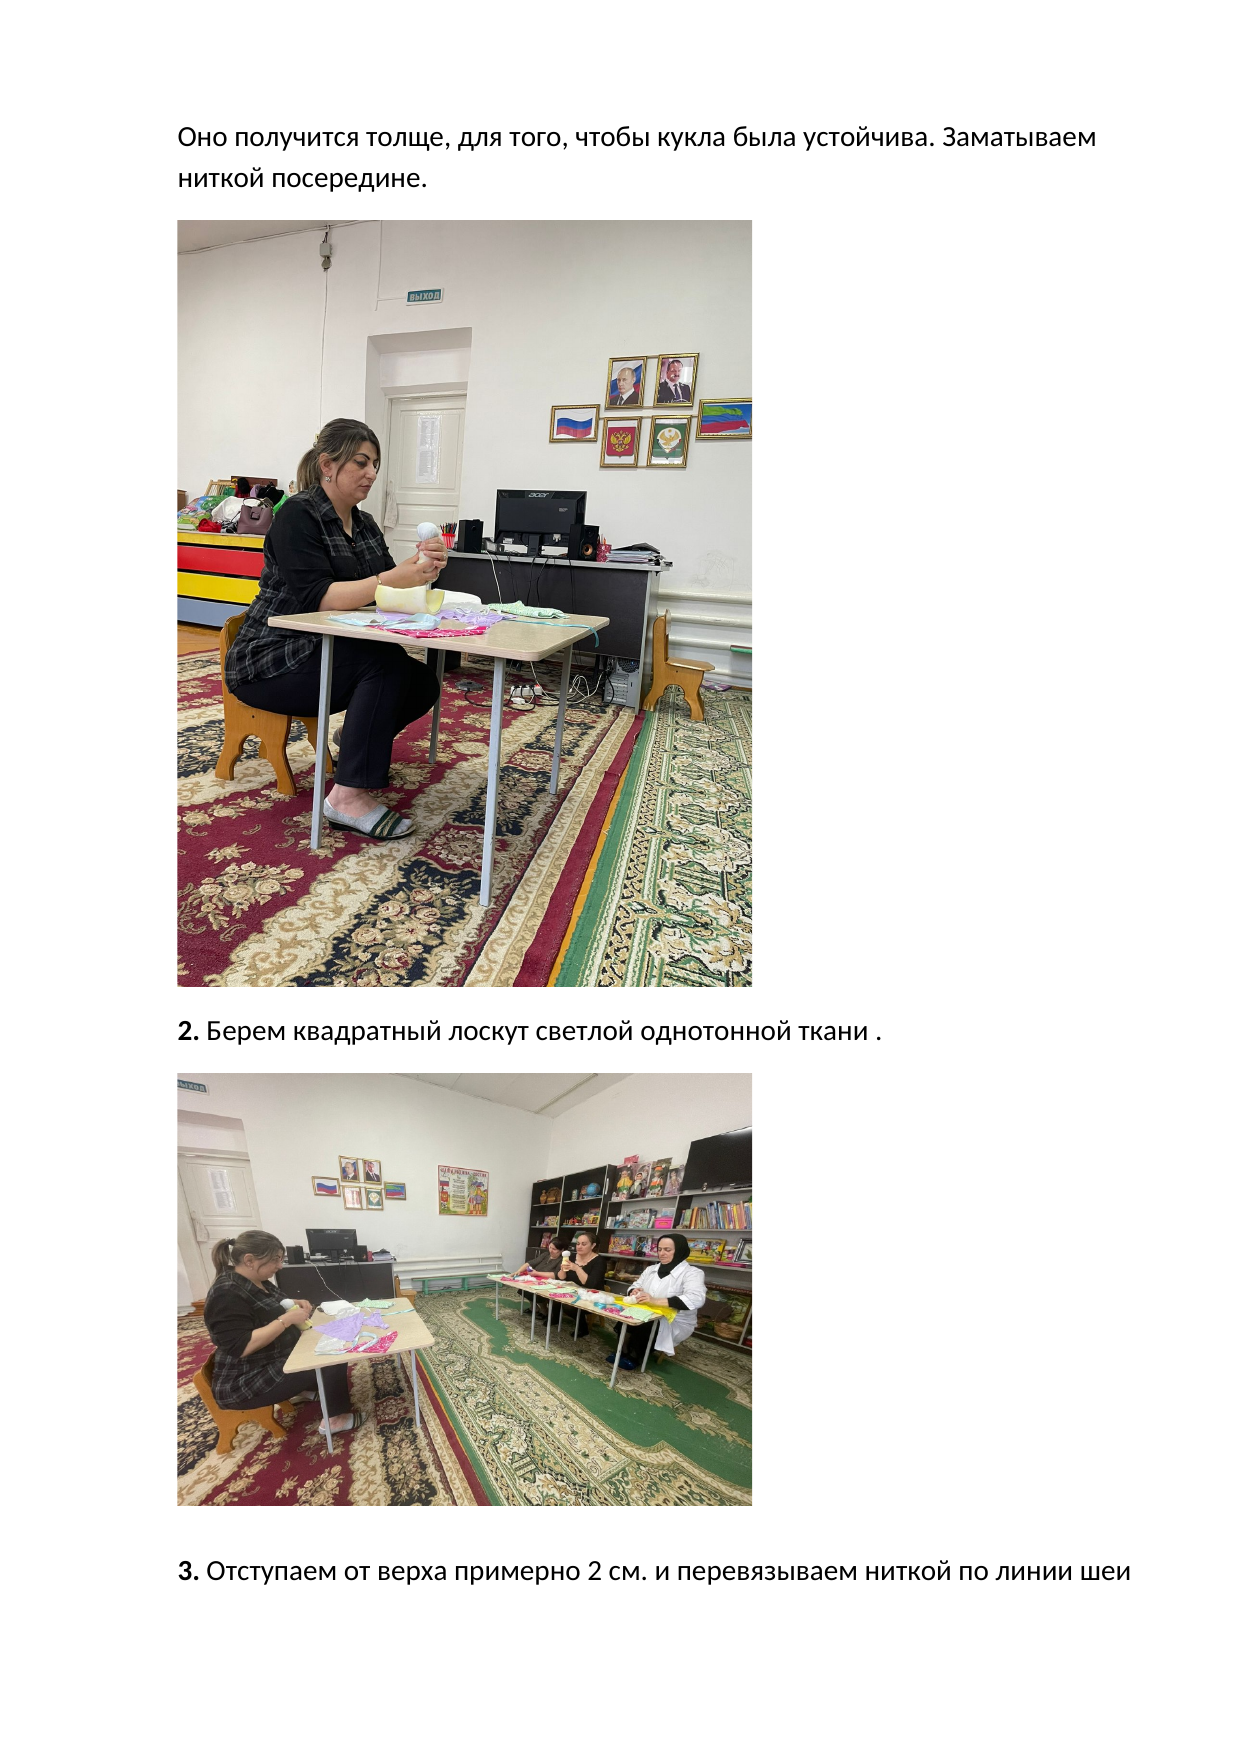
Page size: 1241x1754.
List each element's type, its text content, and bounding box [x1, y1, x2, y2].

picture [177, 1073, 753, 1506]
text 2. Берем квадратный лоскут светлой однотонной ткани . [177, 1012, 1152, 1047]
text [177, 118, 1152, 195]
picture [177, 220, 753, 987]
